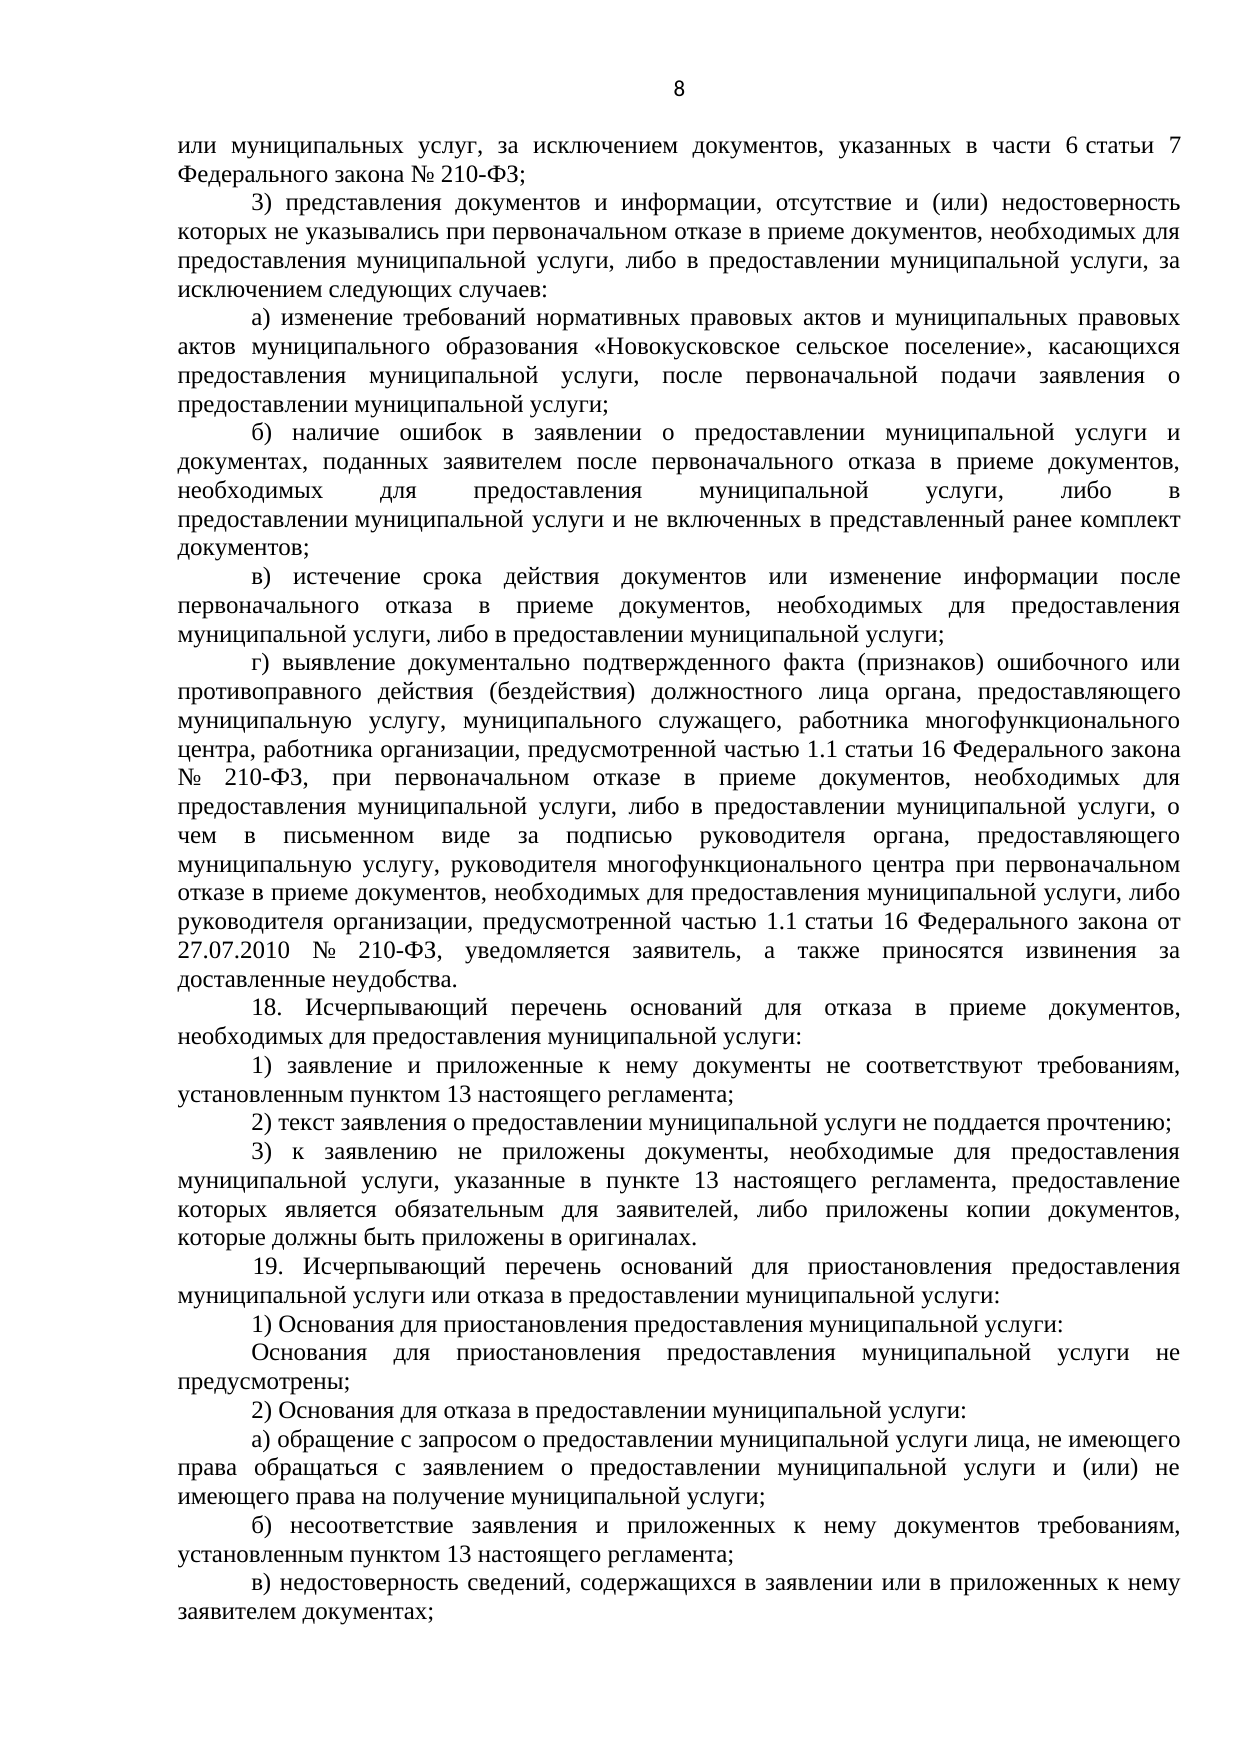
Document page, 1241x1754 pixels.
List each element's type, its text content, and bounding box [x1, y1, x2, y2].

text 19. Исчерпывающий перечень оснований для приостановления предоставления муниципальной услуги или отказа в предоставлении муниципальной услуги: [177, 1251, 1181, 1309]
text а) обращение с запросом о предоставлении муниципальной услуги лица, не имеющего права обращаться с заявлением о предоставлении муниципальной услуги и (или) не имеющего права на получение муниципальной услуги; [177, 1424, 1181, 1510]
text в) недостоверность сведений, содержащихся в заявлении или в приложенных к нему заявителем документах; [177, 1567, 1181, 1625]
text б) наличие ошибок в заявлении о предоставлении муниципальной услуги и документах, поданных заявителем после первоначального отказа в приеме документов, необходимых для предоставления муниципальной услуги, либо в предоставлении муниципальной услуги и не включенных в представленный ранее комплект документов; [177, 417, 1181, 561]
text 2) текст заявления о предоставлении муниципальной услуги не поддается прочтению; [177, 1107, 1181, 1136]
text а) изменение требований нормативных правовых актов и муниципальных правовых актов муниципального образования «Новокусковское сельское поселение», касающихся предоставления муниципальной услуги, после первоначальной подачи заявления о предоставлении муниципальной услуги; [177, 302, 1181, 417]
text г) выявление документально подтвержденного факта (признаков) ошибочного или противоправного действия (бездействия) должностного лица органа, предоставляющего муниципальную услугу, муниципального служащего, работника многофункционального центра, работника организации, предусмотренной частью 1.1 статьи 16 Федерального закона № 210-ФЗ, при первоначальном отказе в приеме документов, необходимых для предоставления муниципальной услуги, либо в предоставлении муниципальной услуги, о чем в письменном виде за подписью руководителя органа, предоставляющего муниципальную услугу, руководителя многофункционального центра при первоначальном отказе в приеме документов, необходимых для предоставления муниципальной услуги, либо руководителя организации, предусмотренной частью 1.1 статьи 16 Федерального закона от 27.07.2010 № 210-ФЗ, уведомляется заявитель, а также приносятся извинения за доставленные неудобства. [177, 647, 1181, 992]
text Основания для приостановления предоставления муниципальной услуги не предусмотрены; [177, 1337, 1181, 1395]
text 1) Основания для приостановления предоставления муниципальной услуги: [177, 1309, 1181, 1337]
text 2) Основания для отказа в предоставлении муниципальной услуги: [177, 1395, 1181, 1424]
text 1) заявление и приложенные к нему документы не соответствуют требованиям, установленным пунктом 13 настоящего регламента; [177, 1050, 1181, 1107]
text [177, 130, 1181, 187]
text 3) к заявлению не приложены документы, необходимые для предоставления муниципальной услуги, указанные в пункте 13 настоящего регламента, предоставление которых является обязательным для заявителей, либо приложены копии документов, которые должны быть приложены в оригиналах. [177, 1136, 1181, 1251]
text в) истечение срока действия документов или изменение информации после первоначального отказа в приеме документов, необходимых для предоставления муниципальной услуги, либо в предоставлении муниципальной услуги; [177, 561, 1181, 647]
text 3) представления документов и информации, отсутствие и (или) недостоверность которых не указывались при первоначальном отказе в приеме документов, необходимых для предоставления муниципальной услуги, либо в предоставлении муниципальной услуги, за исключением следующих случаев: [177, 187, 1181, 302]
text 18. Исчерпывающий перечень оснований для отказа в приеме документов, необходимых для предоставления муниципальной услуги: [177, 992, 1181, 1050]
text б) несоответствие заявления и приложенных к нему документов требованиям, установленным пунктом 13 настоящего регламента; [177, 1510, 1181, 1567]
